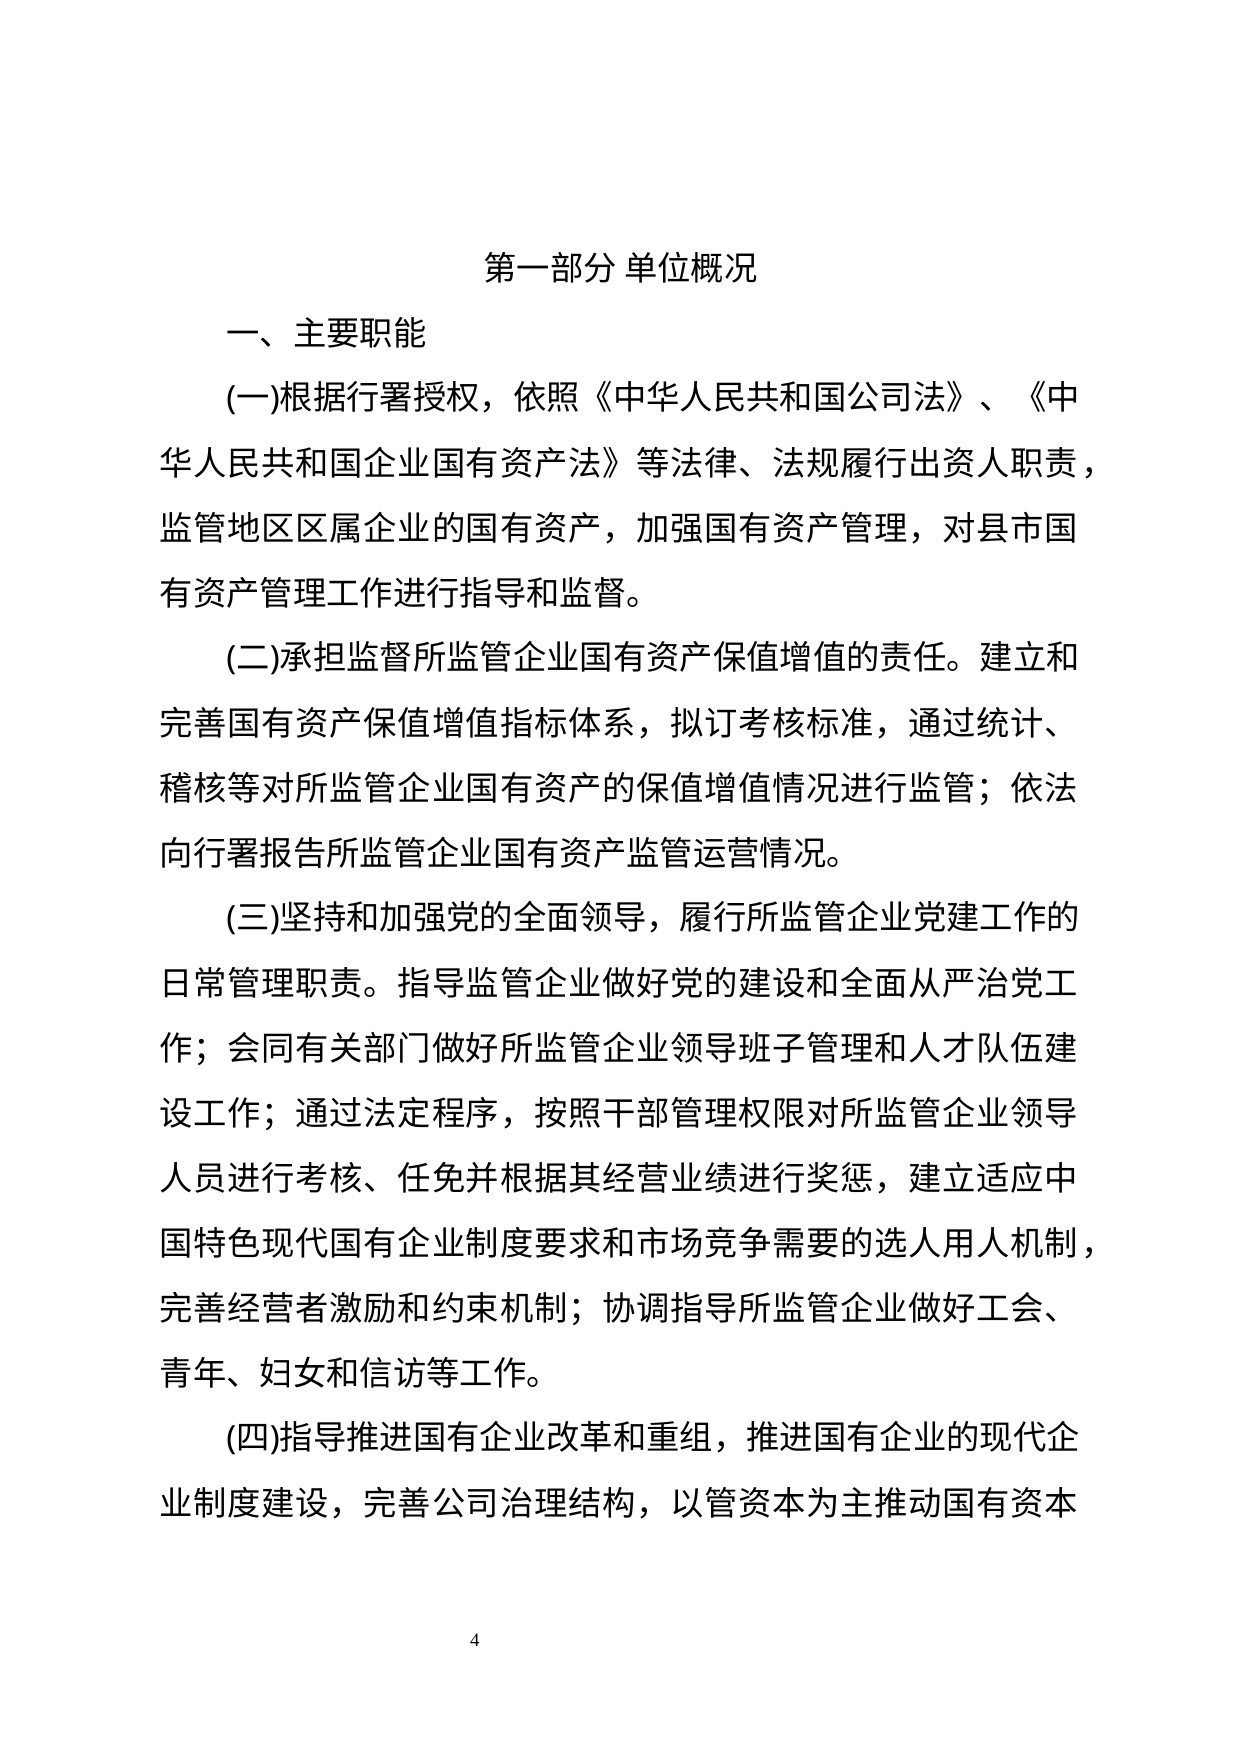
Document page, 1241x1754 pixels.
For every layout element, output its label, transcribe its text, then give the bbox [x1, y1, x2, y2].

text 一、主要职能 [159, 298, 1081, 363]
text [159, 1403, 1081, 1533]
text (二)承担监督所监管企业国有资产保值增值的责任。建立和完善国有资产保值增值指标体系，拟订考核标准，通过统计、稽核等对所监管企业国有资产的保值增值情况进行监管；依法向行署报告所监管企业国有资产监管运营情况。 [159, 623, 1081, 883]
text (三)坚持和加强党的全面领导，履行所监管企业党建工作的日常管理职责。指导监管企业做好党的建设和全面从严治党工作；会同有关部门做好所监管企业领导班子管理和人才队伍建设工作；通过法定程序，按照干部管理权限对所监管企业领导人员进行考核、任免并根据其经营业绩进行奖惩，建立适应中国特色现代国有企业制度要求和市场竞争需要的选人用人机制，完善经营者激励和约束机制；协调指导所监管企业做好工会、青年、妇女和信访等工作。 [159, 883, 1081, 1403]
text (一)根据行署授权，依照《中华人民共和国公司法》、《中华人民共和国企业国有资产法》等法律、法规履行出资人职责，监管地区区属企业的国有资产，加强国有资产管理，对县市国有资产管理工作进行指导和监督。 [159, 363, 1081, 623]
text 第一部分 单位概况 [159, 233, 1081, 298]
